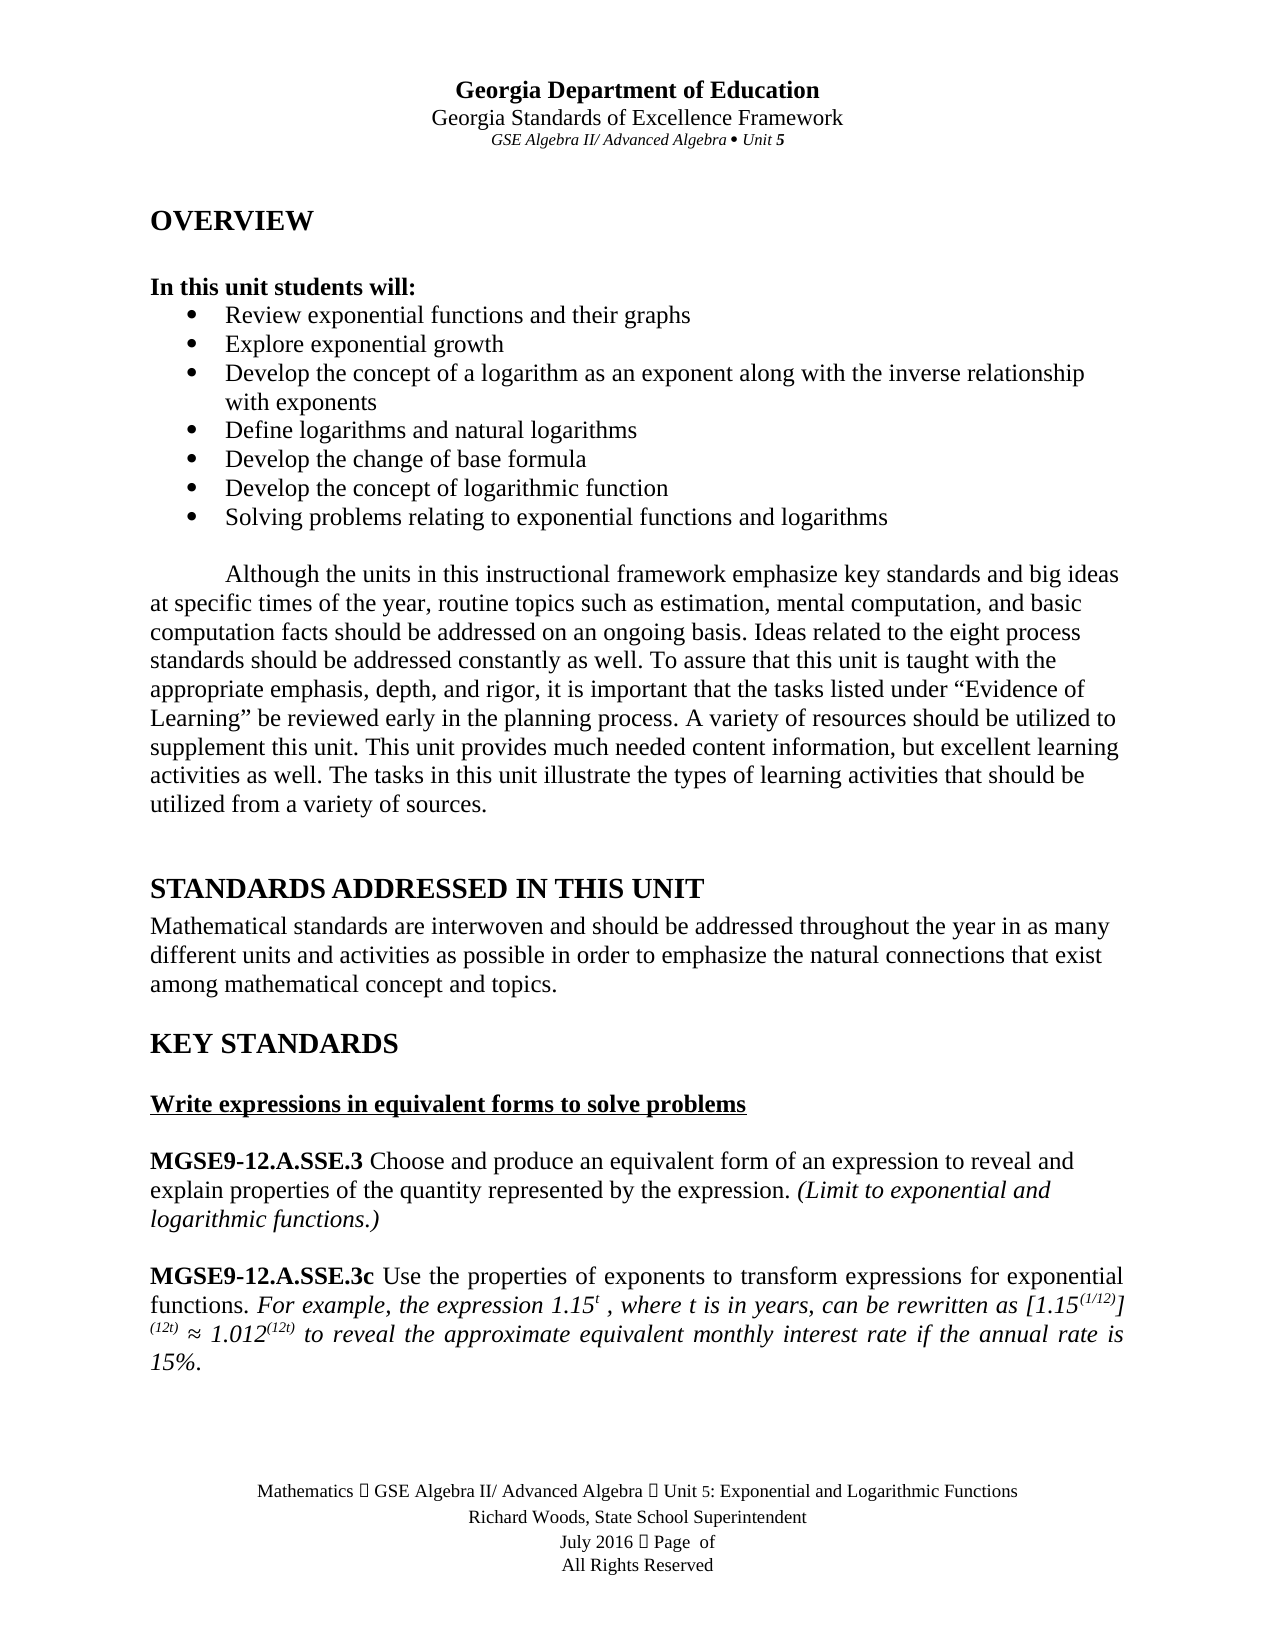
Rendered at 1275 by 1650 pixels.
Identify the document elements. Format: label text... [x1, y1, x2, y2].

text KEY STANDARDS [150, 1026, 1125, 1060]
list Explore exponential growth [187, 329, 1125, 358]
subtitle STANDARDS ADDRESSED IN THIS UNIT [150, 872, 1125, 905]
list Develop the concept of a logarithm as an exponent along with the inverse relationship with exponents [187, 358, 1125, 415]
list Develop the concept of logarithmic function [187, 473, 1125, 502]
subtitle OVERVIEW [150, 203, 1125, 237]
list Develop the change of base formula [187, 444, 1125, 473]
text Although the units in this instructional framework emphasize key standards and big ideas at specific times of the year, routine topics such as estimation, mental computation, and basic computation facts should be addressed on an ongoing basis. Ideas related to the eight process standards should be addressed constantly as well. To assure that this unit is taught with the appropriate emphasis, depth, and rigor, it is important that the tasks listed under “Evidence of Learning” be reviewed early in the planning process. A variety of resources should be utilized to supplement this unit. This unit provides much needed content information, but excellent learning activities as well. The tasks in this unit illustrate the types of learning activities that should be utilized from a variety of sources. [150, 559, 1125, 818]
text MGSE9-12.A.SSE.3 Choose and produce an equivalent form of an expression to reveal and explain properties of the quantity represented by the expression. (Limit to exponential and logarithmic functions.) [150, 1146, 1125, 1232]
list Define logarithms and natural logarithms [187, 415, 1125, 444]
list Solving problems relating to exponential functions and logarithms [187, 502, 1125, 530]
list Review exponential functions and their graphs [187, 300, 1125, 329]
text Mathematical standards are interwoven and should be addressed throughout the year in as many different units and activities as possible in order to emphasize the natural connections that exist among mathematical concept and topics. [150, 911, 1125, 998]
text MGSE9-12.A.SSE.3c Use the properties of exponents to transform expressions for exponential functions. For example, the expression 1.15t , where t is in years, can be rewritten as [1.15(1/12)](12t) ≈ 1.012(12t) to reveal the approximate equivalent monthly interest rate if the annual rate is 15%. [150, 1261, 1125, 1376]
text In this unit students will: [150, 272, 1125, 300]
text Write expressions in equivalent forms to solve problems [150, 1089, 1125, 1117]
